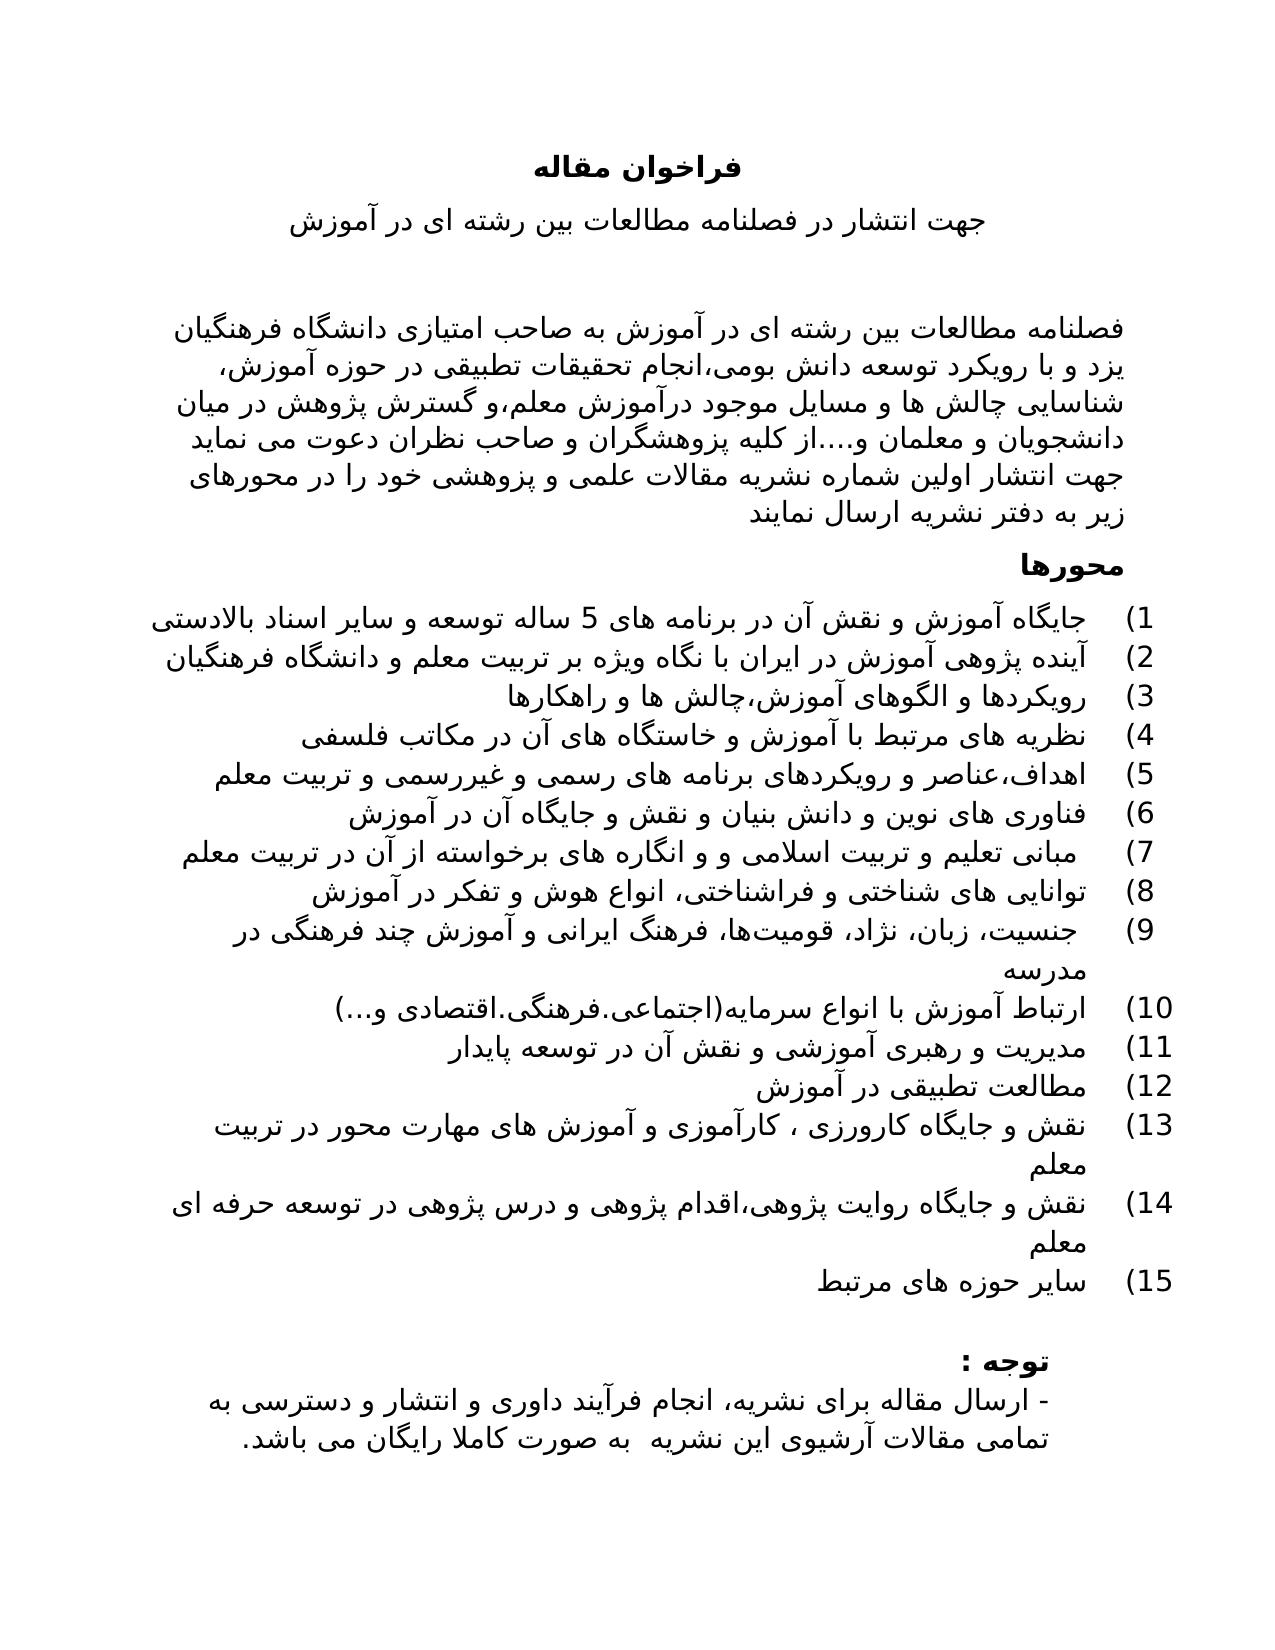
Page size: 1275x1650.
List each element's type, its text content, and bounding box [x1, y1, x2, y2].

list نقش و جایگاه روایت پژوهی،اقدام پژوهی و درس پژوهی در توسعه حرفه ای معلم [150, 1186, 1125, 1259]
list مبانی تعلیم و تربیت اسلامی و و انگاره های برخواسته از آن در تربیت معلم [150, 836, 1125, 869]
text محورها [150, 548, 1125, 582]
list جنسیت، زبان، نژاد، قومیت‌ها، فرهنگ ایرانی و آموزش چند فرهنگی در مدرسه [150, 913, 1125, 986]
list رویکردها و الگوهای آموزش،چالش ها و راهکارها [150, 680, 1125, 714]
text جهت انتشار در فصلنامه مطالعات بین رشته ای در آموزش [150, 203, 1125, 237]
list توجه : [150, 1344, 1050, 1378]
list آینده پژوهی آموزش در ایران با نگاه ویژه بر تربیت معلم و دانشگاه فرهنگیان [150, 641, 1125, 675]
list جایگاه آموزش و نقش آن در برنامه های 5 ساله توسعه و سایر اسناد بالادستی [150, 602, 1125, 636]
list - ارسال مقاله برای نشریه، انجام فرآیند داوری و انتشار و دسترسی به تمامی مقالات آرشیوی این نشریه به صورت کاملا رایگان می باشد. [150, 1383, 1050, 1456]
list نظریه های مرتبط با آموزش و خاستگاه های آن در مکاتب فلسفی [150, 719, 1125, 753]
list فناوری های نوین و دانش بنیان و نقش و جایگاه آن در آموزش [150, 797, 1125, 831]
text فصلنامه مطالعات بین رشته ای در آموزش به صاحب امتیازی دانشگاه فرهنگیان یزد و با رویکرد توسعه دانش بومی،انجام تحقیقات تطبیقی در حوزه آموزش، شناسایی چالش ها و مسایل موجود درآموزش معلم،و گسترش پژوهش در میان دانشجویان و معلمان و....از کلیه پزوهشگران و صاحب نظران دعوت می نماید جهت انتشار اولین شماره نشریه مقالات علمی و پزوهشی خود را در محورهای زیر به دفتر نشریه ارسال نمایند [150, 312, 1125, 529]
list مدیریت و رهبری آموزشی و نقش آن در توسعه پایدار [150, 1030, 1125, 1064]
list توانایی های شناختی و فراشناختی، انواع هوش و تفکر در آموزش [150, 874, 1125, 908]
list سایر حوزه های مرتبط [150, 1264, 1125, 1298]
list مطالعت تطبیقی در آموزش [150, 1069, 1125, 1103]
list ارتباط آموزش با انواع سرمایه(اجتماعی.فرهنگی.اقتصادی و...) [150, 991, 1125, 1025]
list نقش و جایگاه کارورزی ، کارآموزی و آموزش های مهارت محور در تربیت معلم [150, 1108, 1125, 1181]
list اهداف،عناصر و رویکردهای برنامه های رسمی و غیررسمی و تربیت معلم [150, 758, 1125, 792]
text فراخوان مقاله [150, 150, 1125, 184]
